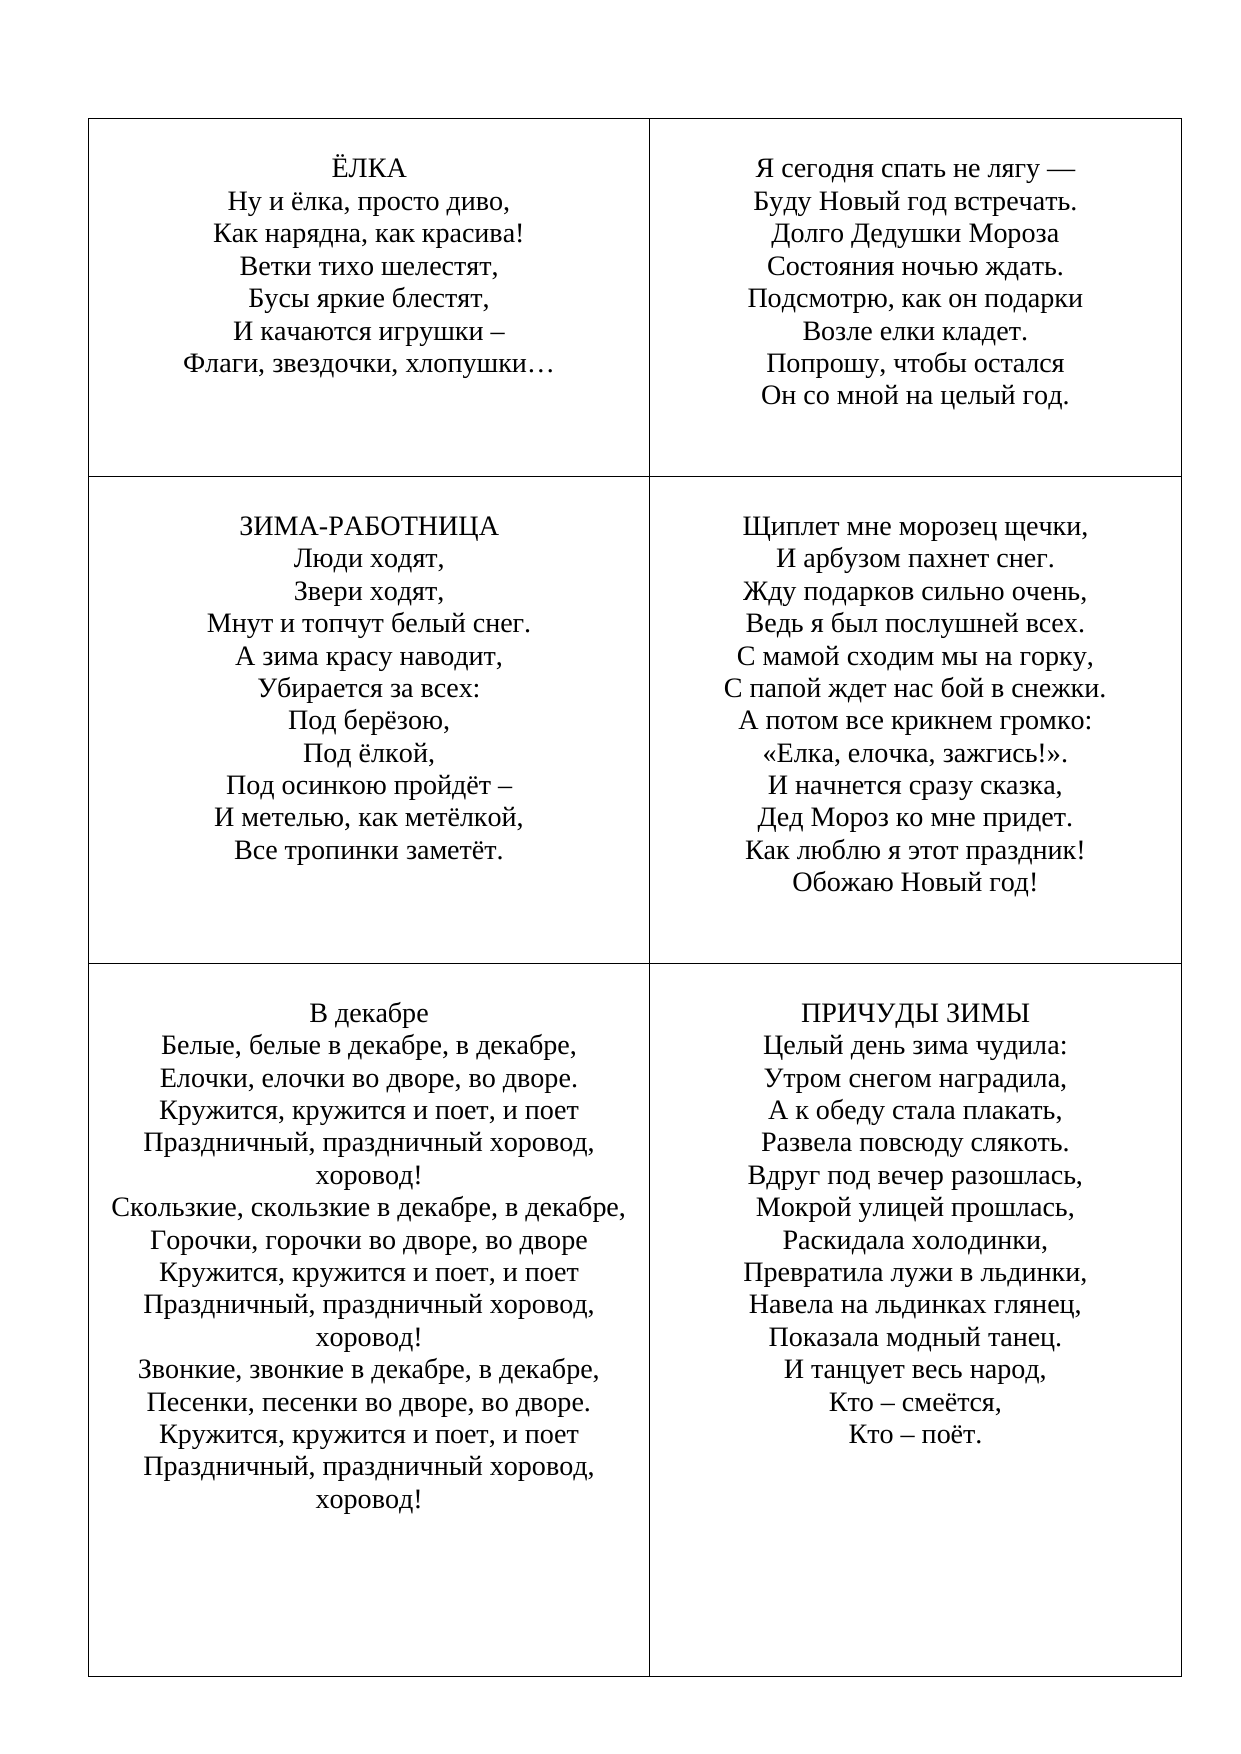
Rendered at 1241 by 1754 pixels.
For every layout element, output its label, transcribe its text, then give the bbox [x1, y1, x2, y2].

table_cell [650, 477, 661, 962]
table_cell ЗИМА-РАБОТНИЦА Люди ходят, Звери ходят, Мнут и топчут белый снег. А зима красу наводит, Убирается за всех: Под берёзою, Под ёлкой, Под осинкою пройдёт – И метелью, как метёлкой, Все тропинки заметёт. [89, 477, 649, 962]
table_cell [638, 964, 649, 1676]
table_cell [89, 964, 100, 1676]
table_cell ПРИЧУДЫ ЗИМЫ Целый день зима чудила: Утром снегом наградила, А к обеду стала плакать, Развела повсюду слякоть. Вдруг под вечер разошлась, Мокрой улицей прошлась, Раскидала холодинки, Превратила лужи в льдинки, Навела на льдинках глянец, Показала модный танец. И танцует весь народ, Кто – смеётся, Кто – поёт. [650, 964, 1181, 1676]
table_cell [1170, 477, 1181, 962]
table_cell ЁЛКА Ну и ёлка, просто диво, Как нарядна, как красива! Ветки тихо шелестят, Бусы яркие блестят, И качаются игрушки – Флаги, звездочки, хлопушки… [89, 119, 649, 476]
